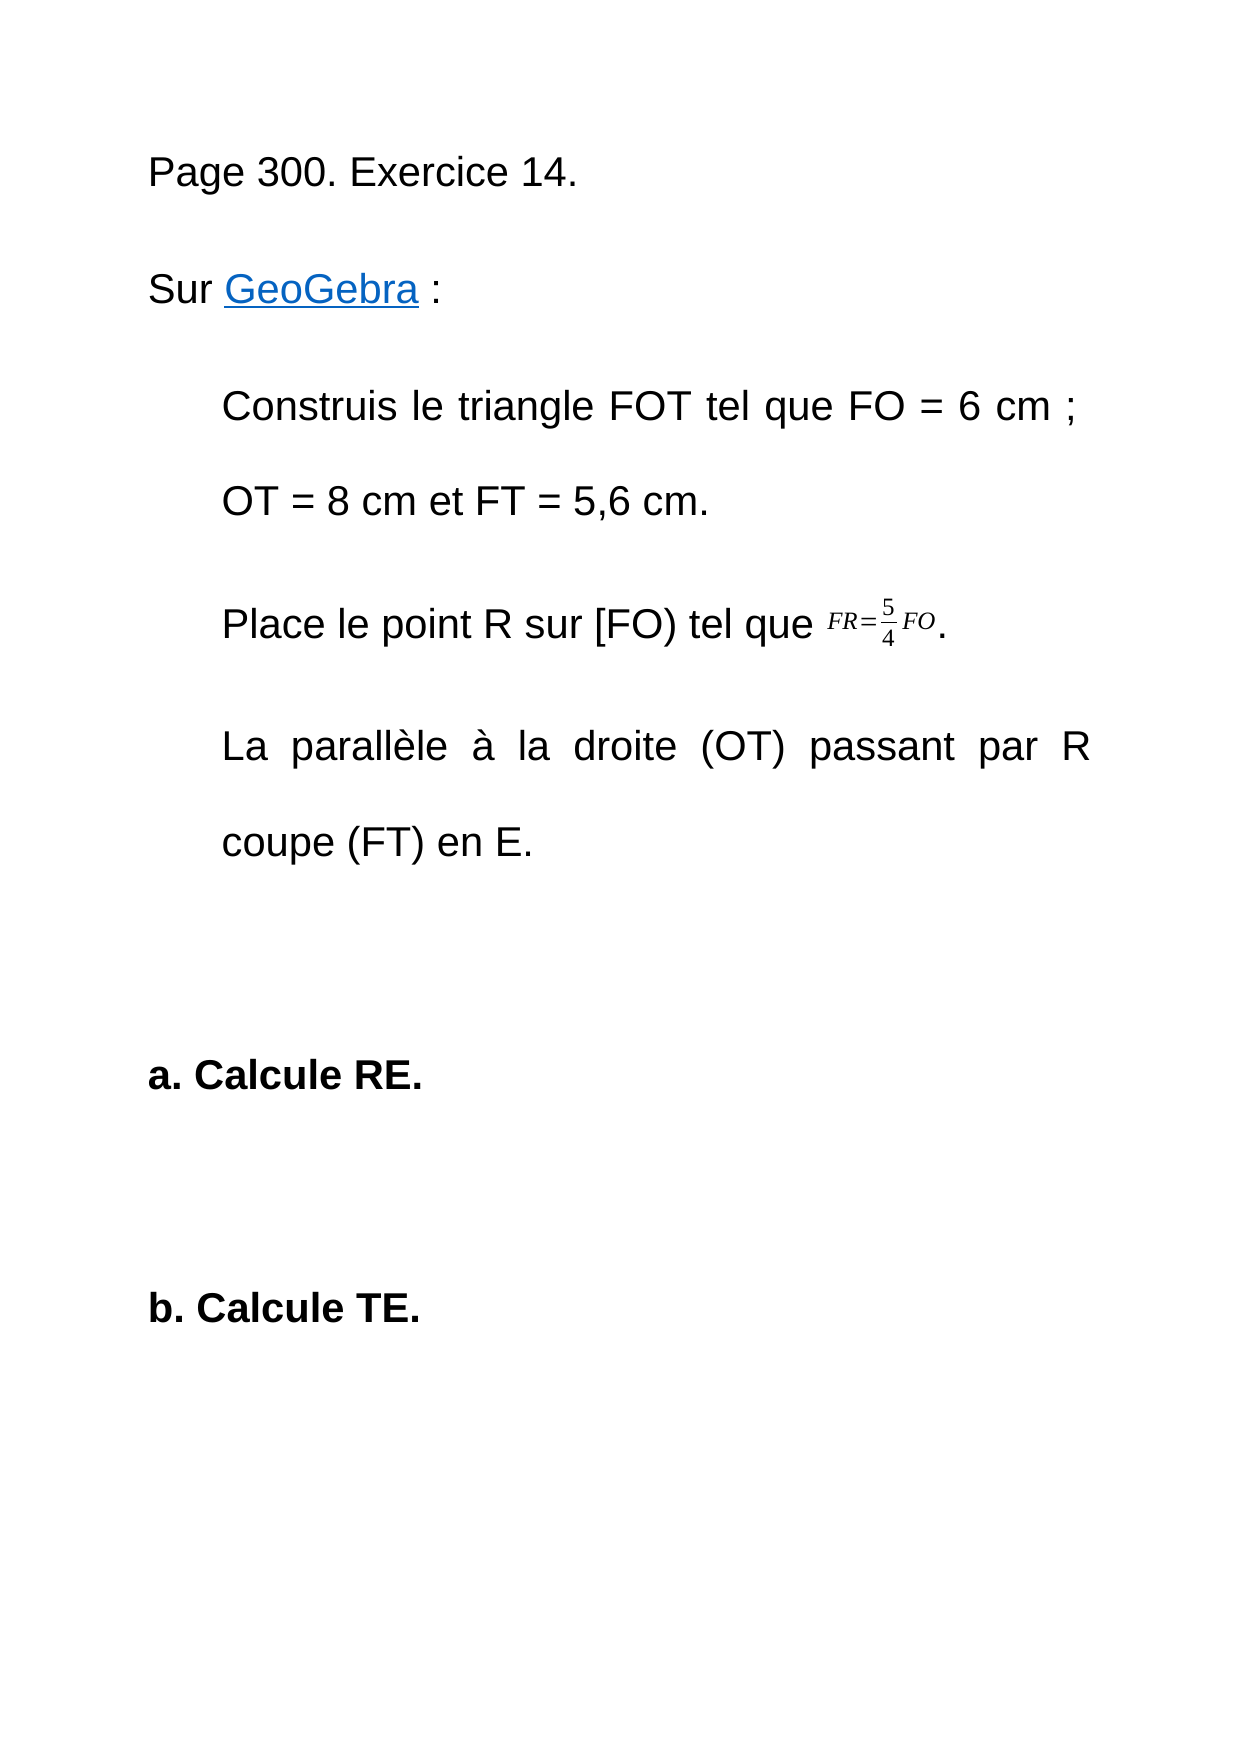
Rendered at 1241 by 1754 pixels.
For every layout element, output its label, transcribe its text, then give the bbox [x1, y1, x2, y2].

text La parallèle à la droite (OT) passant par R coupe (FT) en E. [221, 721, 1093, 865]
text b. Calcule TE. [148, 1284, 1093, 1332]
text Place le point R sur [FO) tel que . [148, 593, 1093, 652]
text Page 300. Exercice 14. [148, 148, 1093, 196]
text Construis le triangle FOT tel que FO = 6 cm ; OT = 8 cm et FT = 5,6 cm. [221, 381, 1093, 525]
text Sur GeoGebra : [148, 264, 1093, 312]
text a. Calcule RE. [148, 1050, 1093, 1098]
